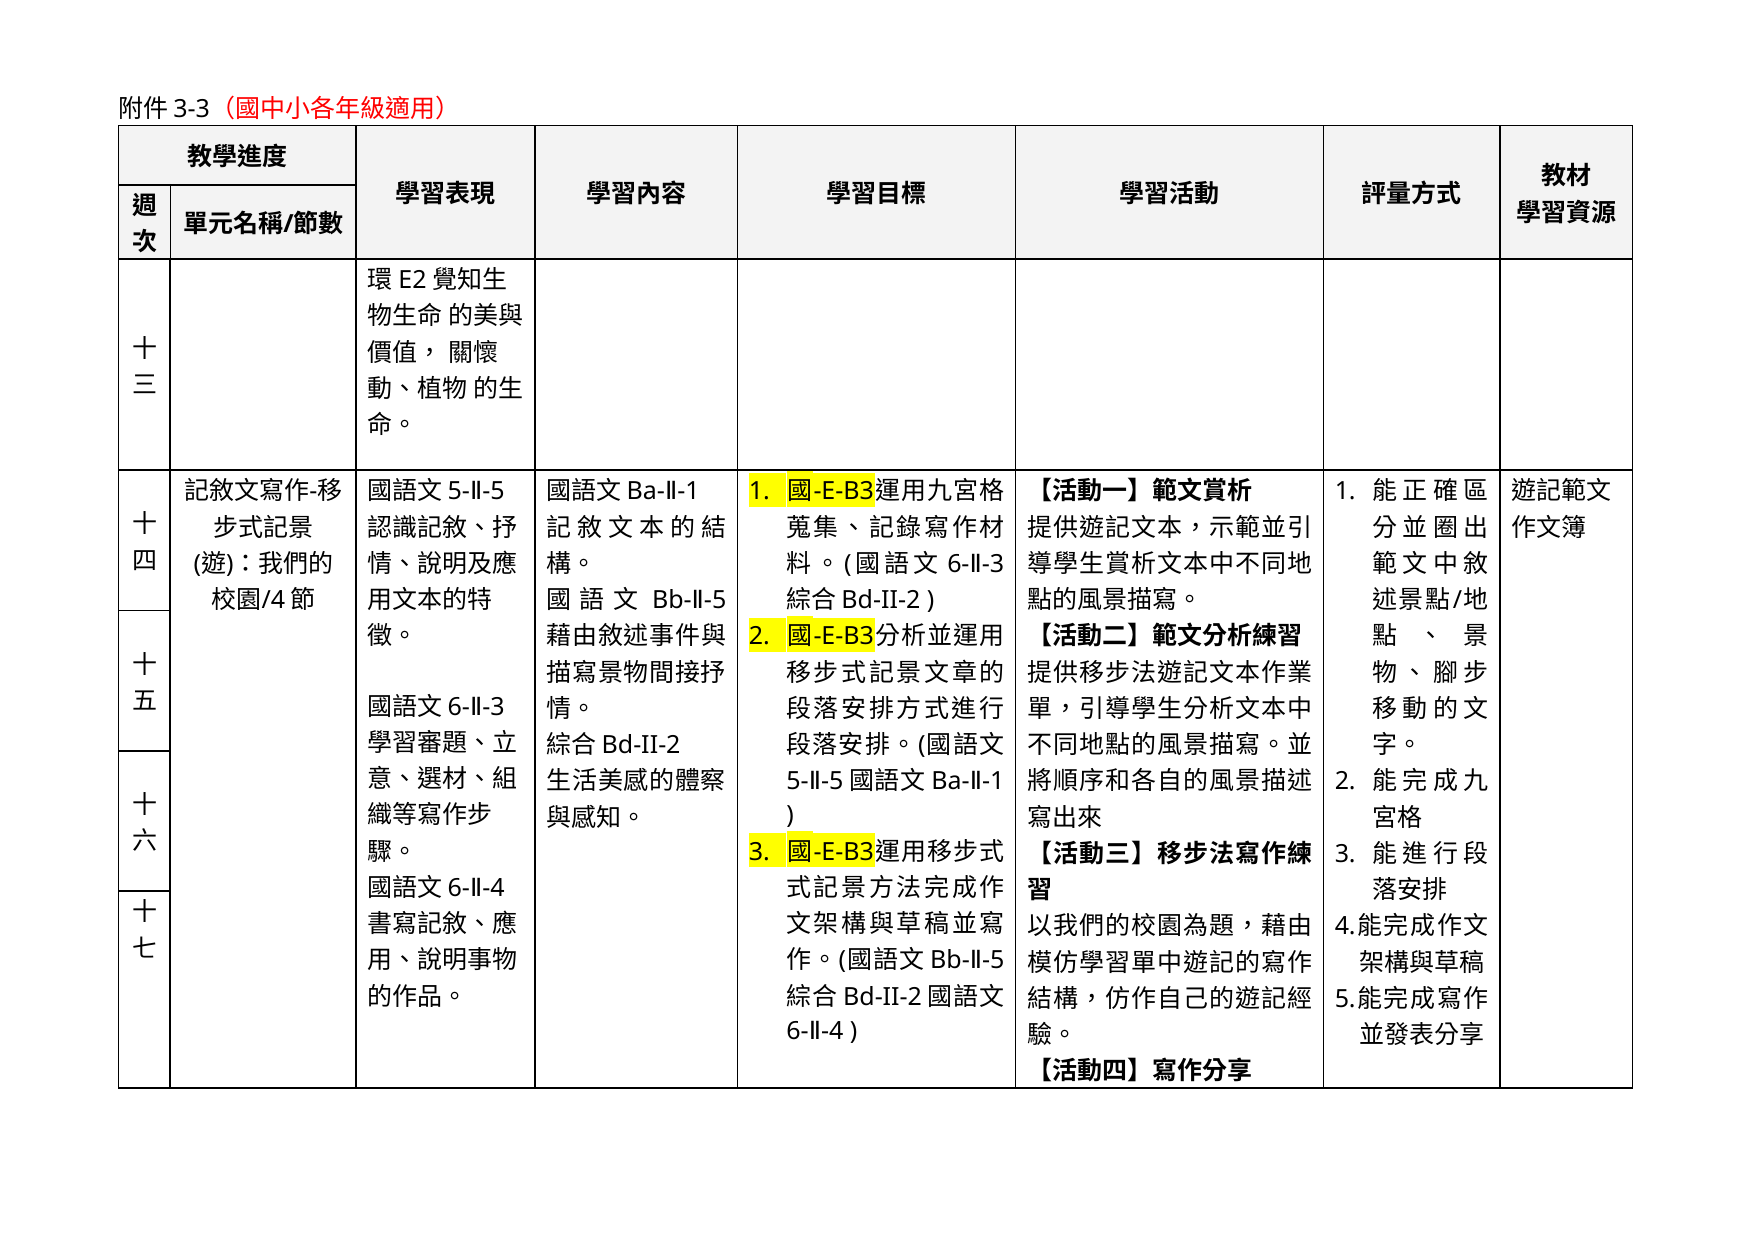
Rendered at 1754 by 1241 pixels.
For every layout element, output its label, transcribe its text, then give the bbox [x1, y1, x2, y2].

table_cell 記敘文寫作-移步式記景(遊)：我們的校園/4節 [171, 471, 355, 1087]
table_cell 十五 [119, 611, 169, 750]
table_cell 能正確區分並圈出範文中敘述景點/地點、景物、腳步移動的文字。 能完成九宮格 能進行段落安排 4.能完成作文架構與草稿 5.能完成寫作並發表分享 [1324, 471, 1499, 1087]
table_header 評量方式 [1324, 126, 1499, 258]
table_header 學習表現 [357, 126, 534, 258]
table_header 學習目標 [738, 126, 1015, 258]
table_cell 遊記範文 作文簿 [1501, 471, 1632, 1087]
table_header 教學進度 [119, 126, 355, 184]
table_cell 【活動一】範文賞析 提供遊記文本，示範並引導學生賞析文本中不同地點的風景描寫。 【活動二】範文分析練習 提供移步法遊記文本作業單，引導學生分析文本中不同地點的風景描寫。並將順序和各自的風景描述寫出來 【活動三】移步法寫作練習 以我們的校園為題，藉由模仿學習單中遊記的寫作結構，仿作自己的遊記經驗。 【活動四】寫作分享 組內分享 徵詢幾位同學進行全班分享 [1016, 471, 1323, 1087]
table_cell 十 七 [119, 892, 169, 1087]
table_cell 運用九宮格蒐集、記錄寫作材料。(國語文6-Ⅱ-3綜合Bd-II-2 ) 分析並運用移步式記景文章的段落安排方式進行段落安排。(國語文5-Ⅱ-5國語文Ba-Ⅱ-1 ) 運用移步式式記景方法完成作文架構與草稿並寫作。(國語文Bb-Ⅱ-5綜合Bd-II-2國語文6-Ⅱ-4 ) [738, 471, 1015, 1087]
table_cell 國語文5-Ⅱ-5 認識記敘、抒情、說明及應用文本的特徵。 國語文6-Ⅱ-3 學習審題、立意、選材、組織等寫作步驟。 國語文6-Ⅱ-4 書寫記敘、應用、說明事物的作品。 [357, 471, 534, 1087]
table_header 學習活動 [1016, 126, 1323, 258]
table_cell 週次 [119, 186, 170, 258]
table_cell 國語文Ba-Ⅱ-1 記敘文本的結構。 國語文Bb-Ⅱ-5 藉由敘述事件與描寫景物間接抒情。 綜合Bd-II-2 生活美感的體察 與感知。 [536, 471, 737, 1087]
table_cell 十六 [119, 752, 169, 890]
table_header 學習內容 [536, 126, 737, 258]
table_header 教材 學習資源 [1501, 126, 1632, 258]
table_cell 十四 [119, 471, 169, 609]
table_cell 十三 [119, 260, 169, 469]
table_cell 單元名稱/節數 [171, 186, 355, 258]
